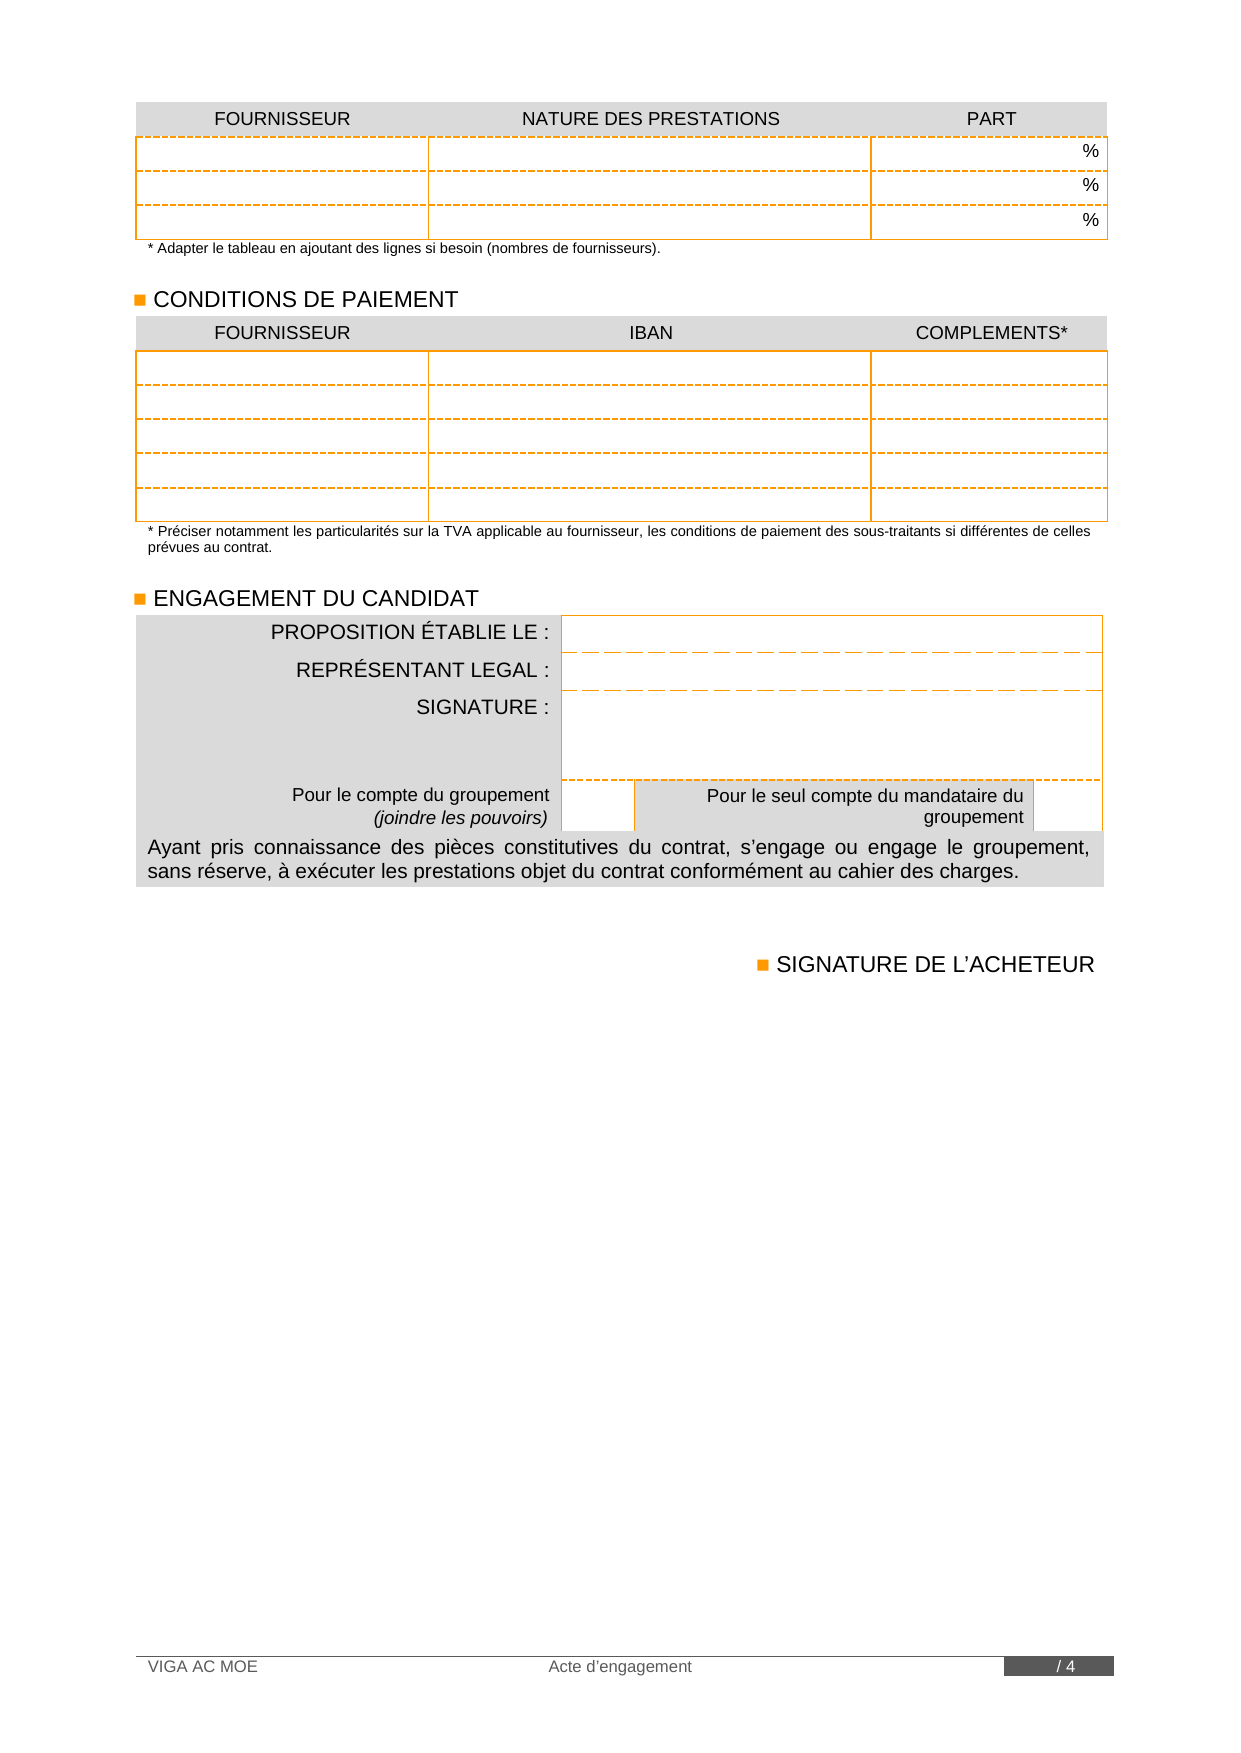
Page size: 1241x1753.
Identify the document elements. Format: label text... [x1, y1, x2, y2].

table_cell [137, 418, 428, 452]
table_header [562, 616, 1102, 652]
table_header IBAN [428, 316, 871, 350]
table_cell % [872, 136, 1107, 170]
text ■ CONDITIONS DE PAIEMENT [133, 286, 1093, 312]
table_cell [137, 452, 428, 487]
table_cell [429, 452, 870, 487]
table_cell [137, 384, 428, 418]
table_cell [429, 136, 870, 170]
table_cell [562, 690, 1102, 779]
table_cell [872, 452, 1107, 487]
table_cell [872, 384, 1107, 418]
text * Adapter le tableau en ajoutant des lignes si besoin (nombres de fournisseurs). [148, 240, 1093, 257]
table_cell SIGNATURE : [136, 690, 561, 779]
table_cell [429, 352, 870, 384]
table_header NATURE DES PRESTATIONS [428, 102, 871, 136]
table_cell [429, 204, 870, 239]
table_cell [562, 779, 634, 831]
table_cell % [872, 170, 1107, 204]
table_cell [872, 487, 1107, 521]
table_header ■ SIGNATURE DE L’ACHETEUR [136, 945, 1104, 983]
table_header COMPLEMENTS* [871, 316, 1107, 350]
table_cell [429, 487, 870, 521]
table_header FOURNISSEUR [136, 316, 428, 350]
table_header FOURNISSEUR [136, 102, 428, 136]
table_cell [137, 136, 428, 170]
table_cell Pour le compte du groupement (joindre les pouvoirs) [136, 779, 561, 831]
table_cell [872, 418, 1107, 452]
table_header PART [871, 102, 1107, 136]
table_cell [872, 352, 1107, 384]
text ■ ENGAGEMENT DU CANDIDAT [133, 585, 1093, 611]
table_cell [1034, 779, 1102, 831]
table_cell [137, 487, 428, 521]
table_cell % [872, 204, 1107, 239]
table_cell [137, 352, 428, 384]
table_cell [137, 204, 428, 239]
table_cell [429, 384, 870, 418]
table_cell [137, 170, 428, 204]
table_cell REPRÉSENTANT LEGAL : [136, 652, 561, 690]
table_cell [429, 418, 870, 452]
text * Préciser notamment les particularités sur la TVA applicable au fournisseur, les conditions de paiement des sous-traitants si différentes de celles prévues au contrat. [148, 522, 1093, 556]
table_cell [429, 170, 870, 204]
table_header PROPOSITION ÉTABLIE LE : [136, 615, 561, 652]
table_cell Pour le seul compte du mandataire du groupement [635, 779, 1033, 831]
table_cell [562, 652, 1102, 690]
table_cell Ayant pris connaissance des pièces constitutives du contrat, s’engage ou engage le groupement, sans réserve, à exécuter les prestations objet du contrat conformément au cahier des charges. [136, 831, 1102, 887]
